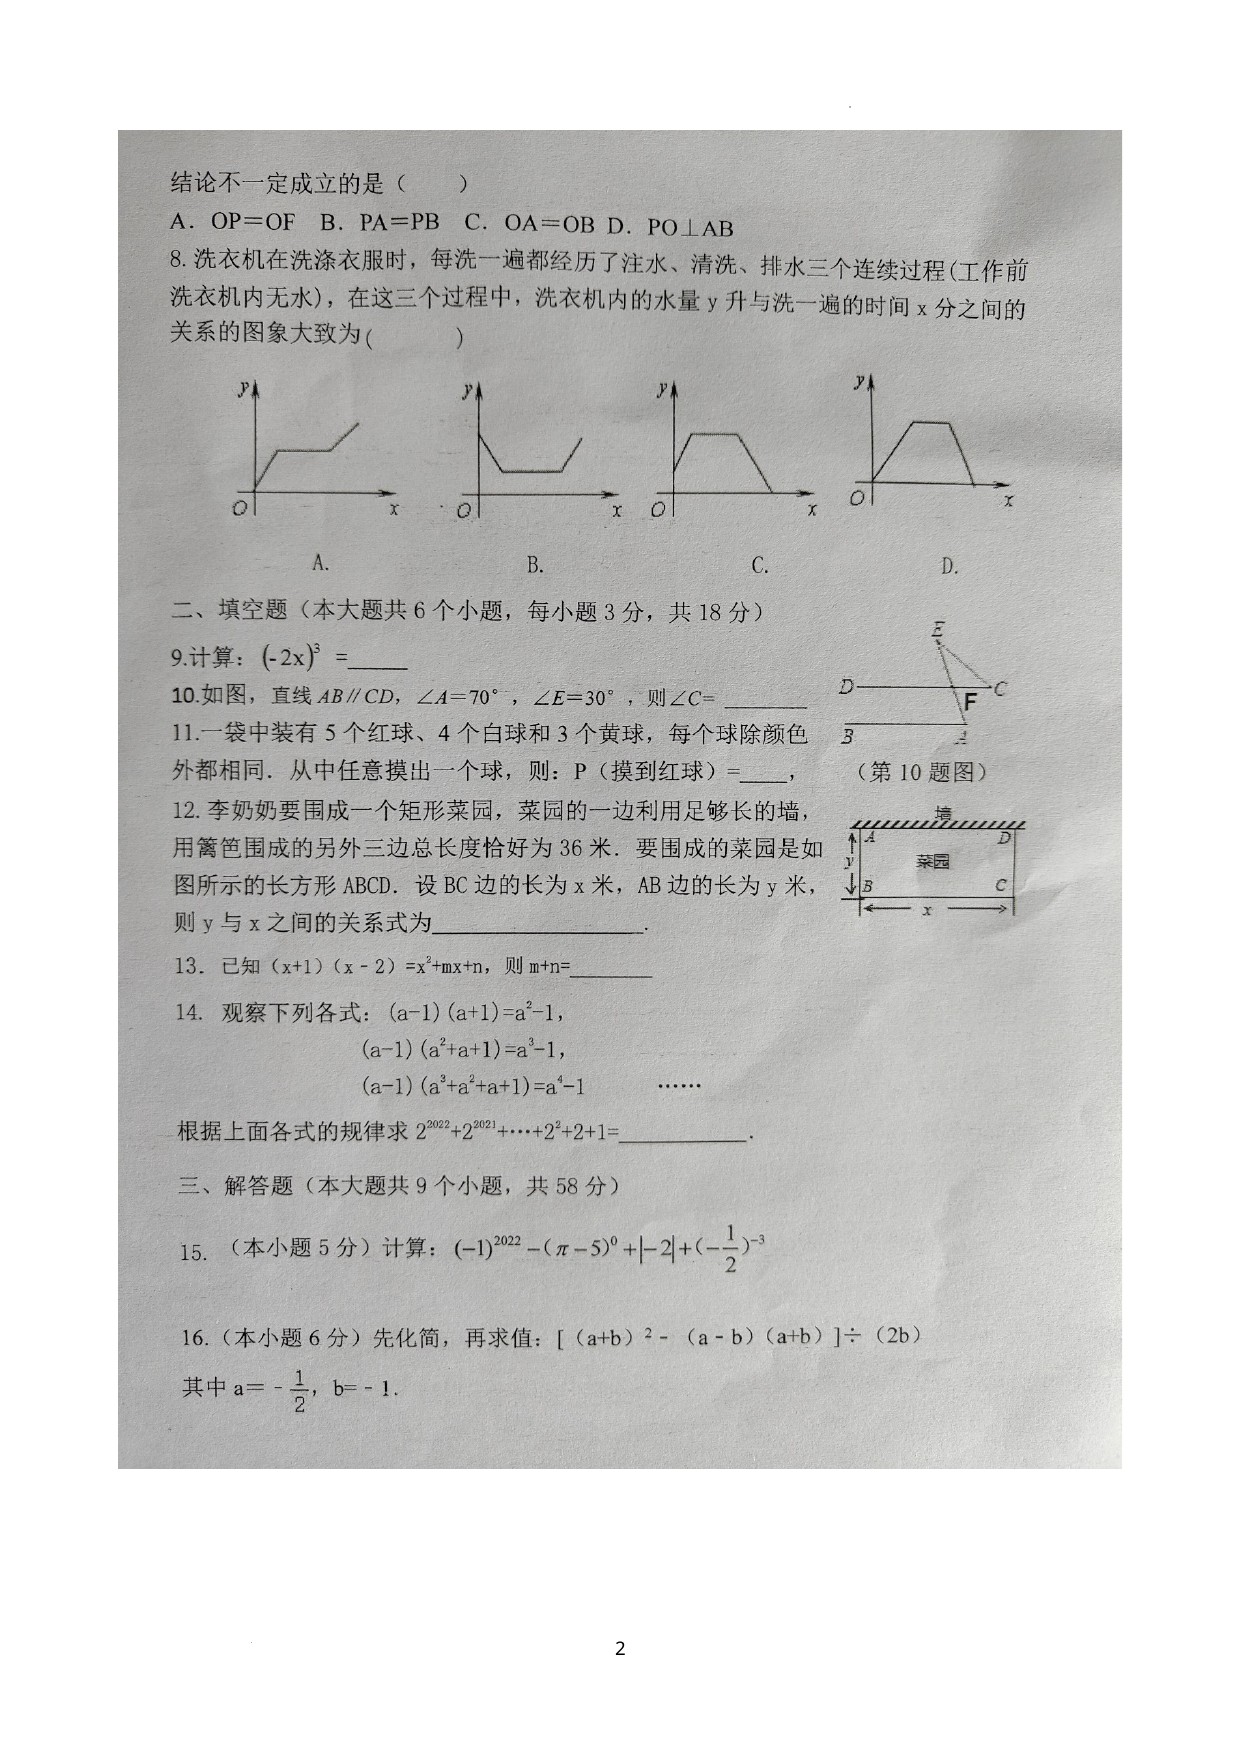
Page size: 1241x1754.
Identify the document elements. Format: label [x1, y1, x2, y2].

picture [118, 130, 1123, 1469]
